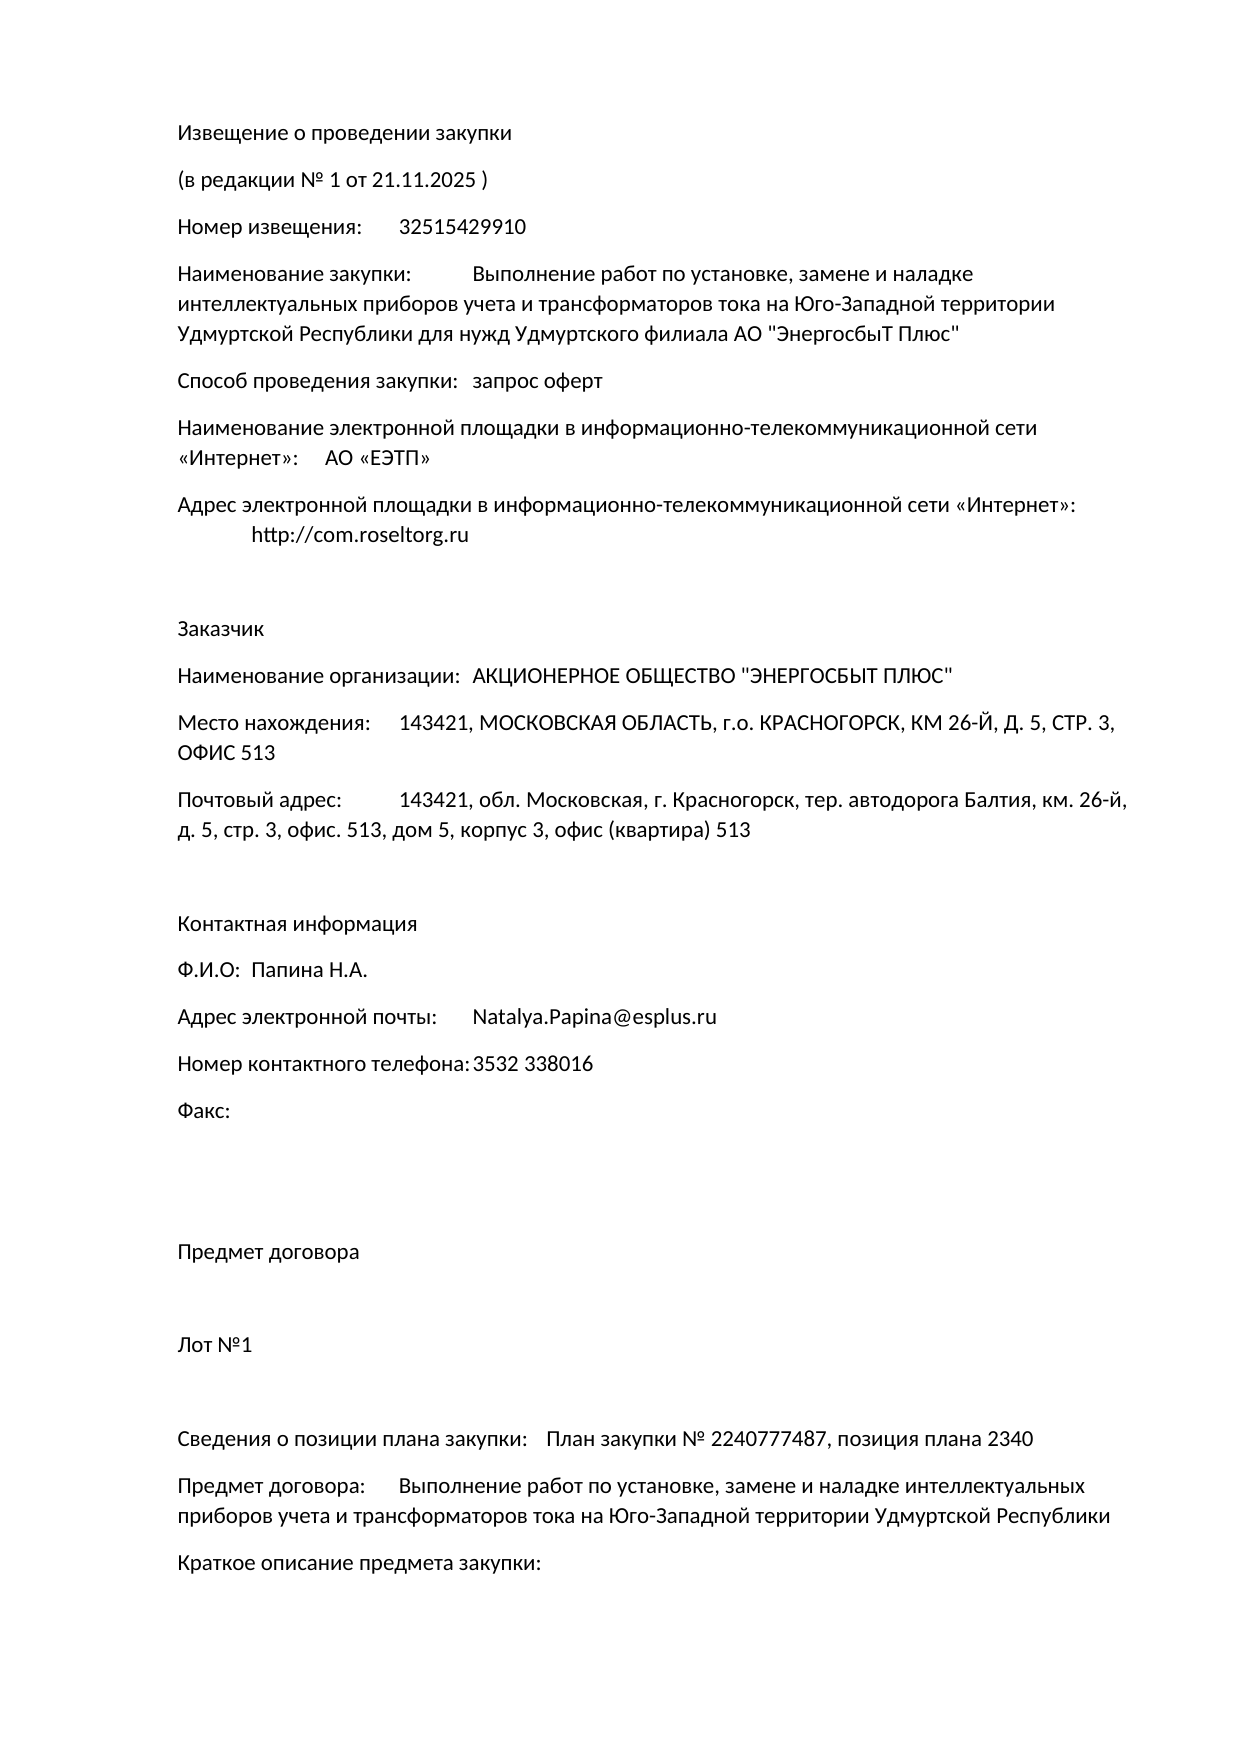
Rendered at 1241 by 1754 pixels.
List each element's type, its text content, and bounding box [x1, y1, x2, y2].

text Предмет договора: Выполнение работ по установке, замене и наладке интеллектуальных приборов учета и трансформаторов тока на Юго-Западной территории Удмуртской Республики [177, 1471, 1152, 1529]
text Контактная информация [177, 909, 1152, 937]
text Краткое описание предмета закупки: [177, 1548, 1152, 1576]
text Наименование закупки: Выполнение работ по установке, замене и наладке интеллектуальных приборов учета и трансформаторов тока на Юго-Западной территории Удмуртской Республики для нужд Удмуртского филиала АО "ЭнергосбыТ Плюс" [177, 259, 1152, 347]
text Наименование организации: АКЦИОНЕРНОЕ ОБЩЕСТВО "ЭНЕРГОСБЫТ ПЛЮС" [177, 661, 1152, 689]
text Способ проведения закупки: запрос оферт [177, 366, 1152, 394]
text Место нахождения: 143421, МОСКОВСКАЯ ОБЛАСТЬ, г.о. КРАСНОГОРСК, КМ 26-Й, Д. 5, СТР. 3, ОФИС 513 [177, 708, 1152, 766]
text Почтовый адрес: 143421, обл. Московская, г. Красногорск, тер. автодорога Балтия, км. 26-й, д. 5, стр. 3, офис. 513, дом 5, корпус 3, офис (квартира) 513 [177, 785, 1152, 843]
text Предмет договора [177, 1237, 1152, 1265]
text Ф.И.О: Папина Н.А. [177, 956, 1152, 984]
text Лот №1 [177, 1331, 1152, 1359]
text Сведения о позиции плана закупки: План закупки № 2240777487, позиция плана 2340 [177, 1424, 1152, 1452]
text (в редакции № 1 от 21.11.2025 ) [177, 165, 1152, 193]
text Номер извещения: 32515429910 [177, 212, 1152, 240]
text Номер контактного телефона: 3532 338016 [177, 1049, 1152, 1077]
text Извещение о проведении закупки [177, 118, 1152, 146]
text Адрес электронной почты: Natalya.Papina@esplus.ru [177, 1002, 1152, 1031]
text Наименование электронной площадки в информационно-телекоммуникационной сети «Интернет»: АО «ЕЭТП» [177, 413, 1152, 471]
text Факс: [177, 1096, 1152, 1124]
text Заказчик [177, 614, 1152, 642]
text Адрес электронной площадки в информационно-телекоммуникационной сети «Интернет»: http://com.roseltorg.ru [177, 490, 1152, 548]
